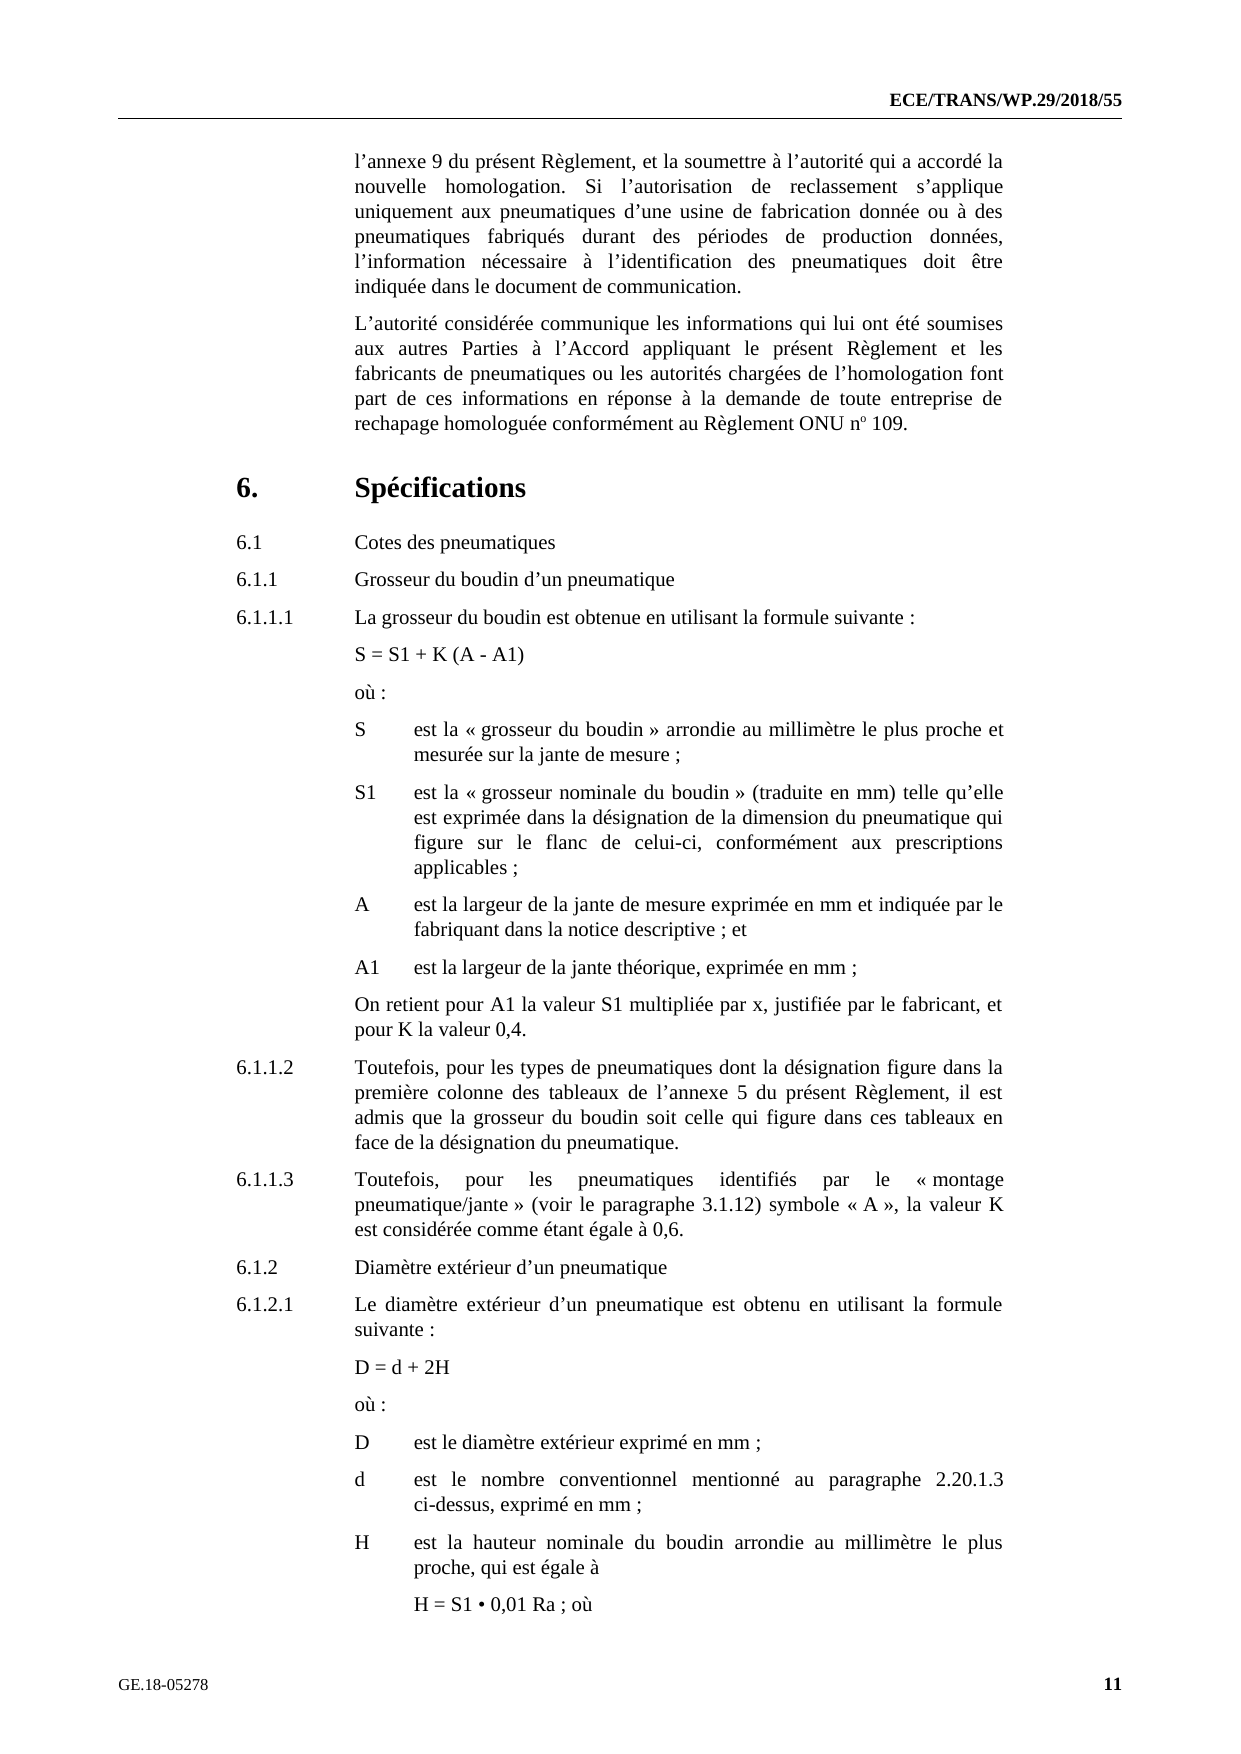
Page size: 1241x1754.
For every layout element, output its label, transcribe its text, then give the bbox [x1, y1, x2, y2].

text S est la « grosseur du boudin » arrondie au millimètre le plus proche et mesurée sur la jante de mesure ; [354, 716, 1004, 766]
text D est le diamètre extérieur exprimé en mm ; [354, 1429, 1004, 1454]
text 6.1 Cotes des pneumatiques [236, 529, 1004, 554]
text 6.1.1.1 La grosseur du boudin est obtenue en utilisant la formule suivante : [236, 604, 1004, 629]
text On retient pour A1 la valeur S1 multipliée par x, justifiée par le fabricant, et pour K la valeur 0,4. [354, 991, 1004, 1041]
text où : [354, 679, 1004, 704]
text S = S1 + K (A - A1) [354, 641, 1004, 666]
text 6.1.1.3 Toutefois, pour les pneumatiques identifiés par le « montage pneumatique/jante » (voir le paragraphe 3.1.12) symbole « A », la valeur K est considérée comme étant égale à 0,6. [236, 1166, 1004, 1241]
text 6.1.1.2 Toutefois, pour les types de pneumatiques dont la désignation figure dans la première colonne des tableaux de l’annexe 5 du présent Règlement, il est admis que la grosseur du boudin soit celle qui figure dans ces tableaux en face de la désignation du pneumatique. [236, 1054, 1004, 1154]
text S1 est la « grosseur nominale du boudin » (traduite en mm) telle qu’elle est exprimée dans la désignation de la dimension du pneumatique qui figure sur le flanc de celui-ci, conformément aux prescriptions applicables ; [354, 779, 1004, 879]
text 6.1.2.1 Le diamètre extérieur d’un pneumatique est obtenu en utilisant la formule suivante : [236, 1291, 1004, 1341]
text 6. Spécifications [236, 473, 1004, 504]
text 6.1.1 Grosseur du boudin d’un pneumatique [236, 566, 1004, 591]
text 6.1.2 Diamètre extérieur d’un pneumatique [236, 1254, 1004, 1279]
text H est la hauteur nominale du boudin arrondie au millimètre le plus proche, qui est égale à [354, 1529, 1004, 1579]
text A1 est la largeur de la jante théorique, exprimée en mm ; [354, 954, 1004, 979]
text H = S1 • 0,01 Ra ; où [413, 1591, 1004, 1616]
text où : [354, 1391, 1004, 1416]
text d est le nombre conventionnel mentionné au paragraphe 2.20.1.3 ci-dessus, exprimé en mm ; [354, 1466, 1004, 1516]
text D = d + 2H [354, 1354, 1004, 1379]
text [354, 148, 1004, 298]
text L’autorité considérée communique les informations qui lui ont été soumises aux autres Parties à l’Accord appliquant le présent Règlement et les fabricants de pneumatiques ou les autorités chargées de l’homologation font part de ces informations en réponse à la demande de toute entreprise de rechapage homologuée conformément au Règlement ONU no 109. [354, 310, 1004, 435]
text A est la largeur de la jante de mesure exprimée en mm et indiquée par le fabriquant dans la notice descriptive ; et [354, 891, 1004, 941]
